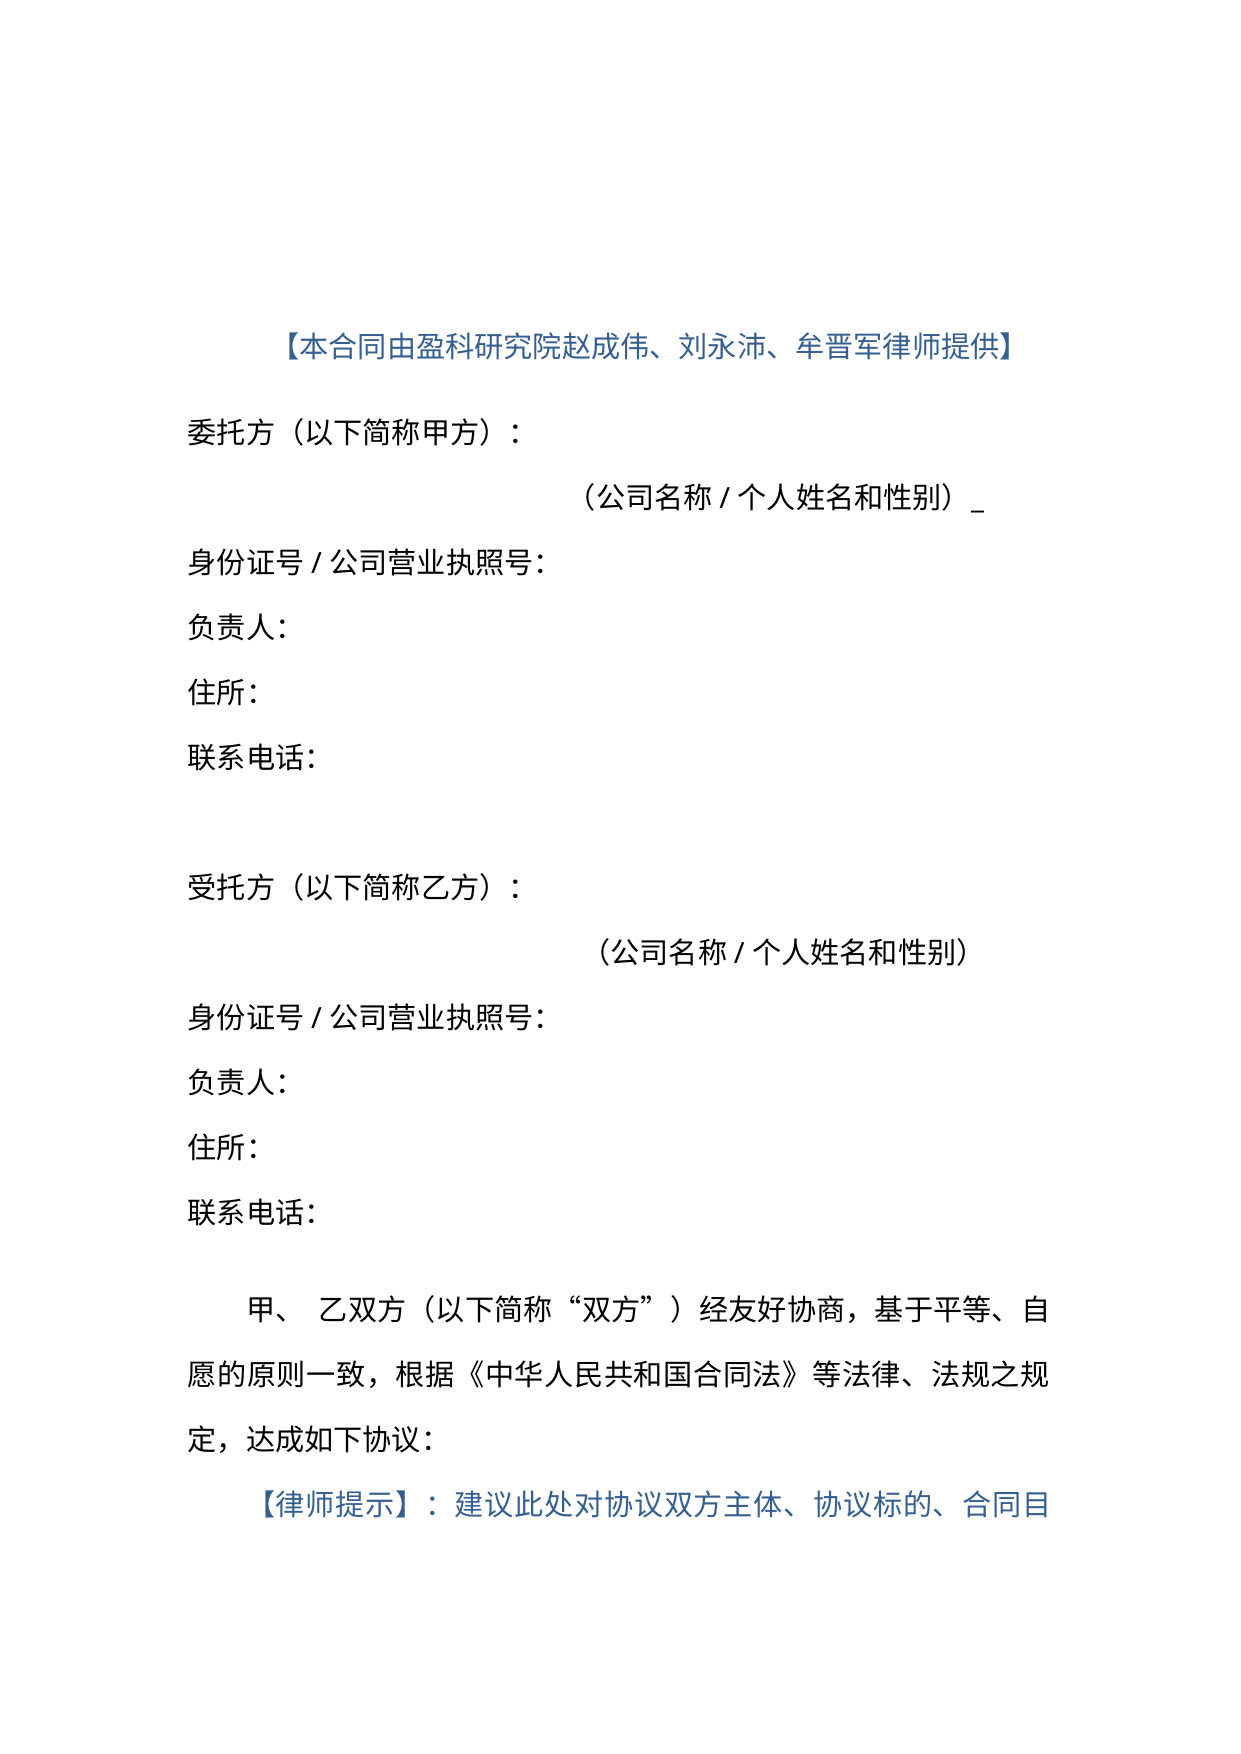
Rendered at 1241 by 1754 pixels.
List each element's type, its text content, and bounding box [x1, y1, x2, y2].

text 受托方（以下简称乙方）： [187, 853, 1053, 918]
text 【本合同由盈科研究院赵成伟、刘永沛、牟晋军律师提供】 [187, 312, 1053, 377]
text 联系电话： [187, 723, 1053, 788]
text 联系电话： [187, 1178, 1053, 1243]
text 委托方（以下简称甲方）： [187, 398, 1053, 463]
text 负责人： [187, 593, 1053, 658]
text （公司名称 / 个人姓名和性别）_ [187, 463, 1053, 528]
text 身份证号 / 公司营业执照号： [187, 983, 1053, 1048]
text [187, 1470, 1053, 1535]
text （公司名称 / 个人姓名和性别） [187, 918, 1053, 983]
text 住所： [187, 658, 1053, 723]
text 住所： [187, 1113, 1053, 1178]
text 身份证号 / 公司营业执照号： [187, 528, 1053, 593]
text 负责人： [187, 1048, 1053, 1113]
text 甲、 乙双方（以下简称“双方”）经友好协商，基于平等、自愿的原则一致，根据《中华人民共和国合同法》等法律、法规之规定，达成如下协议： [187, 1275, 1053, 1470]
